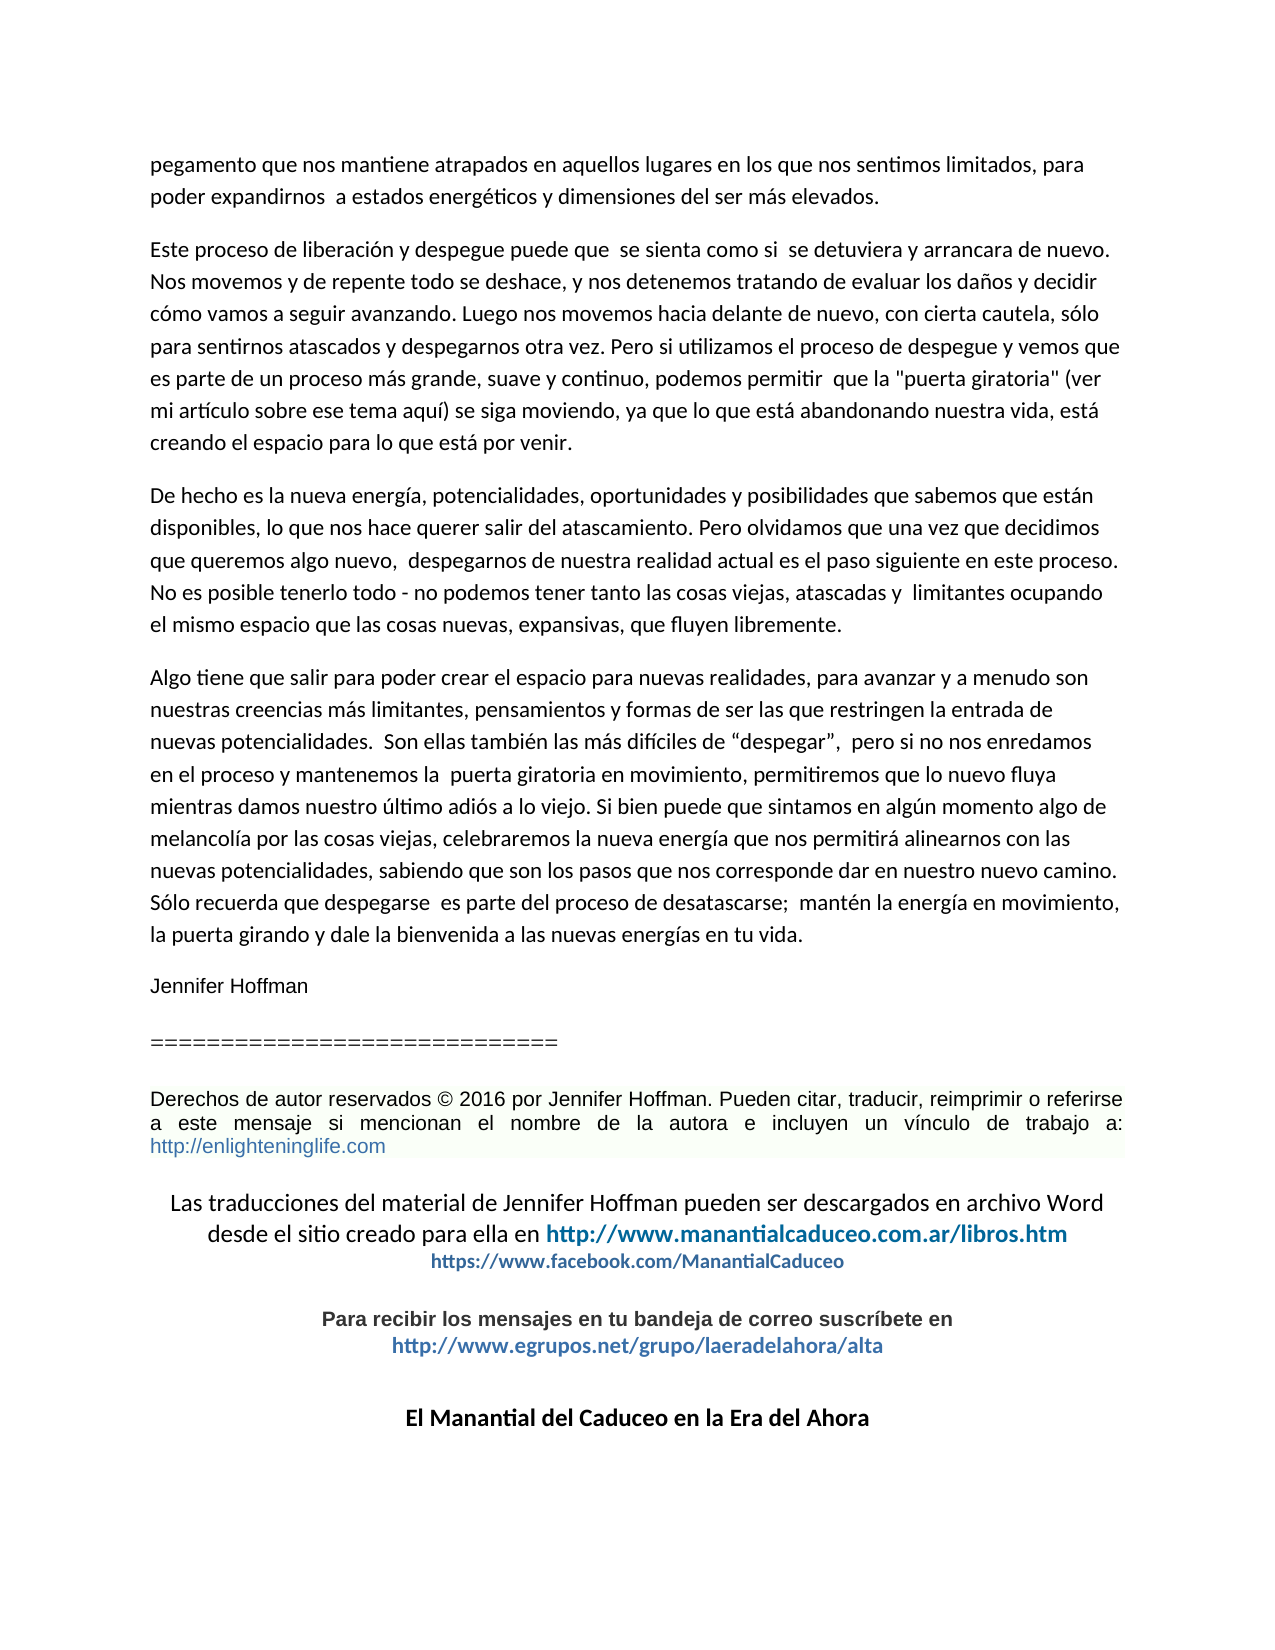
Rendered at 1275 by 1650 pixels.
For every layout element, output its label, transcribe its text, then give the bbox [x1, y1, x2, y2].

text Jennifer Hoffman [150, 974, 1125, 998]
text El Manantial del Caduceo en la Era del Ahora [150, 1389, 1125, 1433]
text ============================= [150, 1028, 1125, 1056]
text Este proceso de liberación y despegue puede que se sienta como si se detuviera y arrancara de nuevo. Nos movemos y de repente todo se deshace, y nos detenemos tratando de evaluar los daños y decidir cómo vamos a seguir avanzando. Luego nos movemos hacia delante de nuevo, con cierta cautela, sólo para sentirnos atascados y despegarnos otra vez. Pero si utilizamos el proceso de despegue y vemos que es parte de un proceso más grande, suave y continuo, podemos permitir que la "puerta giratoria" (ver mi artículo sobre ese tema aquí) se siga moviendo, ya que lo que está abandonando nuestra vida, está creando el espacio para lo que está por venir. [150, 235, 1125, 456]
text De hecho es la nueva energía, potencialidades, oportunidades y posibilidades que sabemos que están disponibles, lo que nos hace querer salir del atascamiento. Pero olvidamos que una vez que decidimos que queremos algo nuevo, despegarnos de nuestra realidad actual es el paso siguiente en este proceso. No es posible tenerlo todo - no podemos tener tanto las cosas viejas, atascadas y limitantes ocupando el mismo espacio que las cosas nuevas, expansivas, que fluyen libremente. [150, 481, 1125, 638]
text Para recibir los mensajes en tu bandeja de correo suscríbete en http://www.egrupos.net/grupo/laeradelahora/alta [150, 1307, 1125, 1359]
text Las traducciones del material de Jennifer Hoffman pueden ser descargados en archivo Word desde el sitio creado para ella en http://www.manantialcaduceo.com.ar/libros.htm https://www.facebook.com/ManantialCaduceo [150, 1187, 1125, 1274]
text Derechos de autor reservados © 2016 por Jennifer Hoffman. Pueden citar, traducir, reimprimir o referirse a este mensaje si mencionan el nombre de la autora e incluyen un vínculo de trabajo a: http://enlighteninglife.com [150, 1086, 1125, 1158]
text Algo tiene que salir para poder crear el espacio para nuevas realidades, para avanzar y a menudo son nuestras creencias más limitantes, pensamientos y formas de ser las que restringen la entrada de nuevas potencialidades. Son ellas también las más difíciles de “despegar”, pero si no nos enredamos en el proceso y mantenemos la puerta giratoria en movimiento, permitiremos que lo nuevo fluya mientras damos nuestro último adiós a lo viejo. Si bien puede que sintamos en algún momento algo de melancolía por las cosas viejas, celebraremos la nueva energía que nos permitirá alinearnos con las nuevas potencialidades, sabiendo que son los pasos que nos corresponde dar en nuestro nuevo camino. Sólo recuerda que despegarse es parte del proceso de desatascarse; mantén la energía en movimiento, la puerta girando y dale la bienvenida a las nuevas energías en tu vida. [150, 663, 1125, 949]
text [150, 150, 1125, 210]
